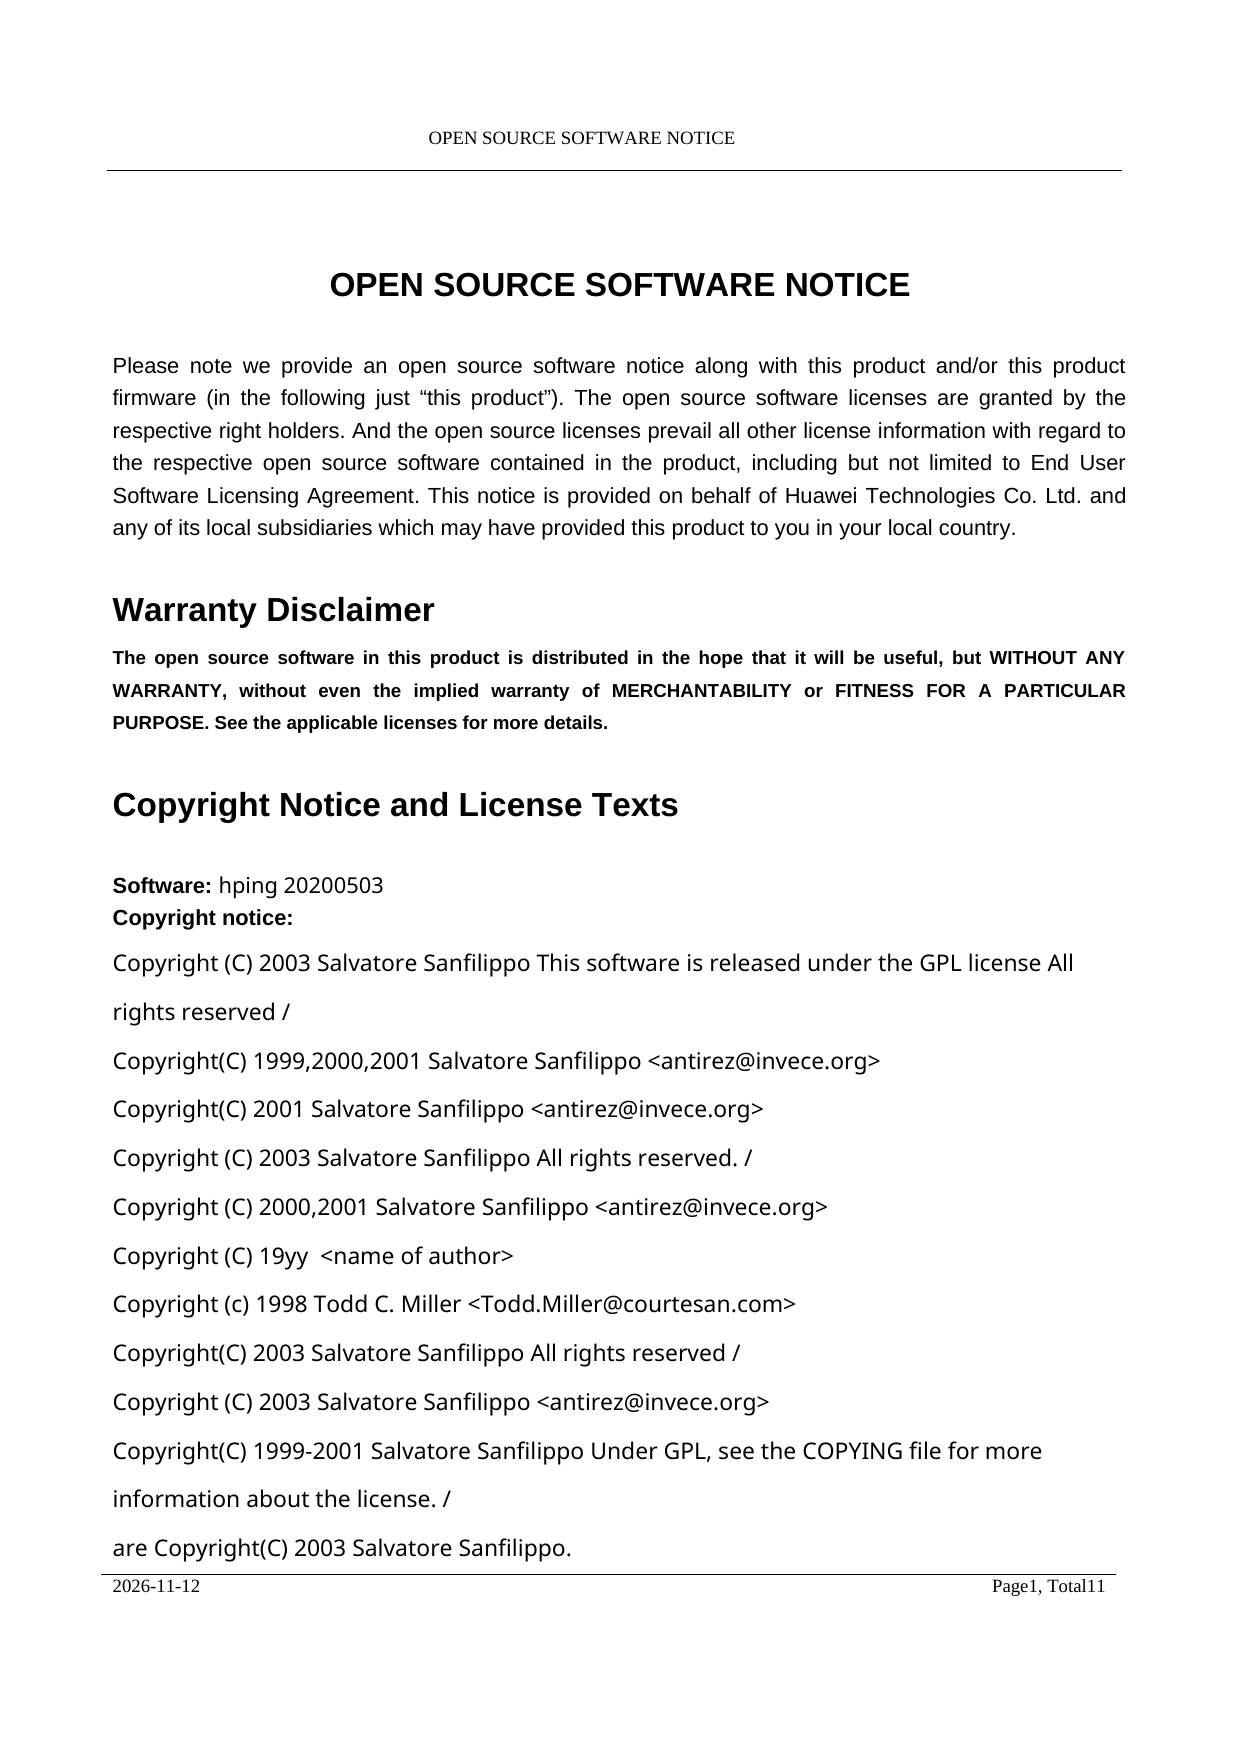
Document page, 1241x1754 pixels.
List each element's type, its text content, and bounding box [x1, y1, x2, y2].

text The open source software in this product is distributed in the hope that it will be useful, but WITHOUT ANY WARRANTY, without even the implied warranty of MERCHANTABILITY or FITNESS FOR A PARTICULAR PURPOSE. See the applicable licenses for more details. [112, 641, 1128, 739]
text Copyright Notice and License Texts [112, 771, 1128, 836]
text OPEN SOURCE SOFTWARE NOTICE [112, 251, 1128, 316]
text Warranty Disclaimer [112, 576, 1128, 641]
text Please note we provide an open source software notice along with this product and/or this product firmware (in the following just “this product”). The open source software licenses are granted by the respective right holders. And the open source licenses prevail all other license information with regard to the respective open source software contained in the product, including but not limited to End User Software Licensing Agreement. This notice is provided on behalf of Huawei Technologies Co. Ltd. and any of its local subsidiaries which may have provided this product to you in your local country. [112, 349, 1128, 544]
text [112, 947, 1128, 1564]
text Software: hping 20200503 [112, 869, 1128, 901]
text Copyright notice: [112, 901, 1128, 934]
